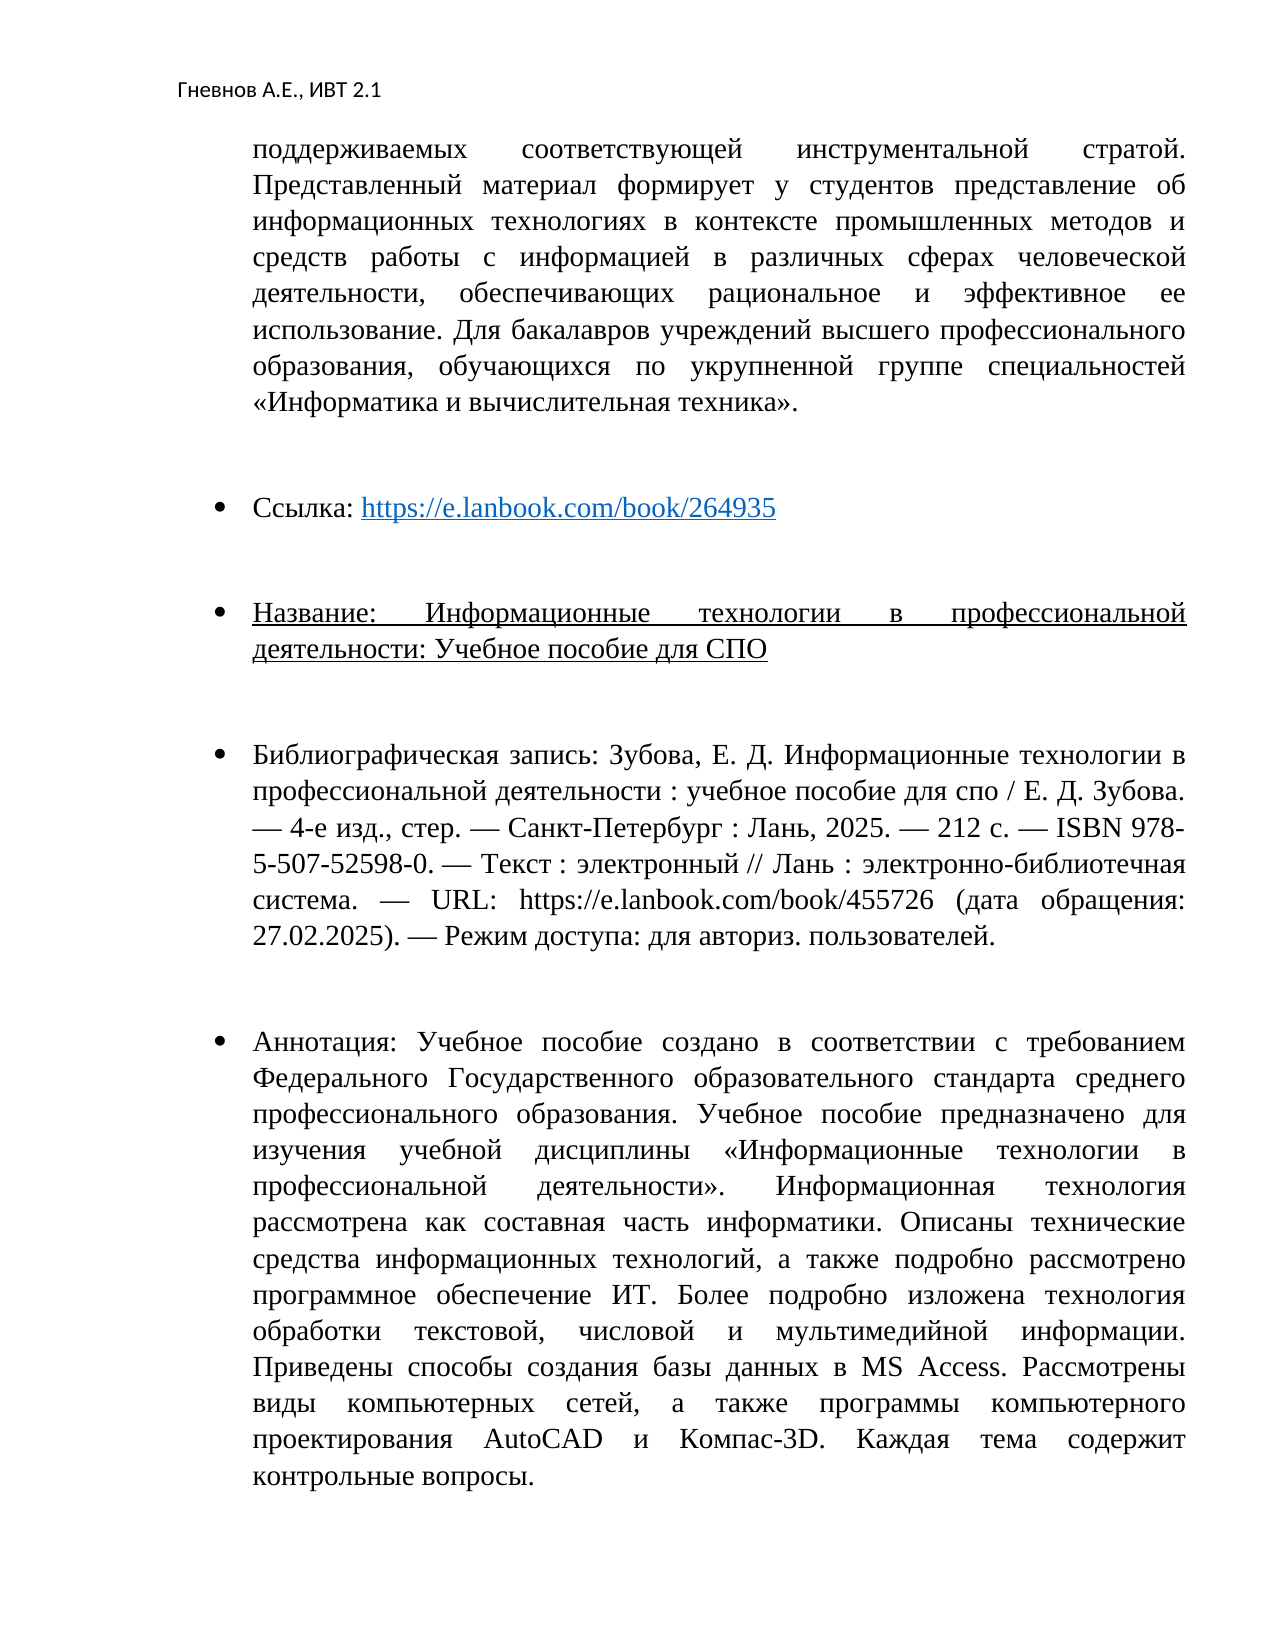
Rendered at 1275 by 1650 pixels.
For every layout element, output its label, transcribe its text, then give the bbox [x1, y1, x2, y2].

list Аннотация: Учебное пособие создано в соответствии с требованием Федерального Государственного образовательного стандарта среднего профессионального образования. Учебное пособие предназначено для изучения учебной дисциплины «Информационные технологии в профессиональной деятельности». Информационная технология рассмотрена как составная часть информатики. Описаны технические средства информационных технологий, а также подробно рассмотрено программное обеспечение ИТ. Более подробно изложена технология обработки текстовой, числовой и мультимедийной информации. Приведены способы создания базы данных в MS Access. Рассмотрены виды компьютерных сетей, а также программы компьютерного проектирования AutoCAD и Компас-3D. Каждая тема содержит контрольные вопросы. [215, 1024, 1186, 1491]
list Ссылка: https://e.lanbook.com/book/264935 [215, 490, 1186, 523]
list Название: Информационные технологии в профессиональной деятельности: Учебное пособие для СПО [215, 595, 1186, 665]
list Библиографическая запись: Зубова, Е. Д. Информационные технологии в профессиональной деятельности : учебное пособие для спо / Е. Д. Зубова. — 4-е изд., стер. — Санкт-Петербург : Лань, 2025. — 212 с. — ISBN 978-5-507-52598-0. — Текст : электронный // Лань : электронно-библиотечная система. — URL: https://e.lanbook.com/book/455726 (дата обращения: 27.02.2025). — Режим доступа: для авториз. пользователей. [215, 737, 1186, 952]
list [215, 131, 1186, 418]
